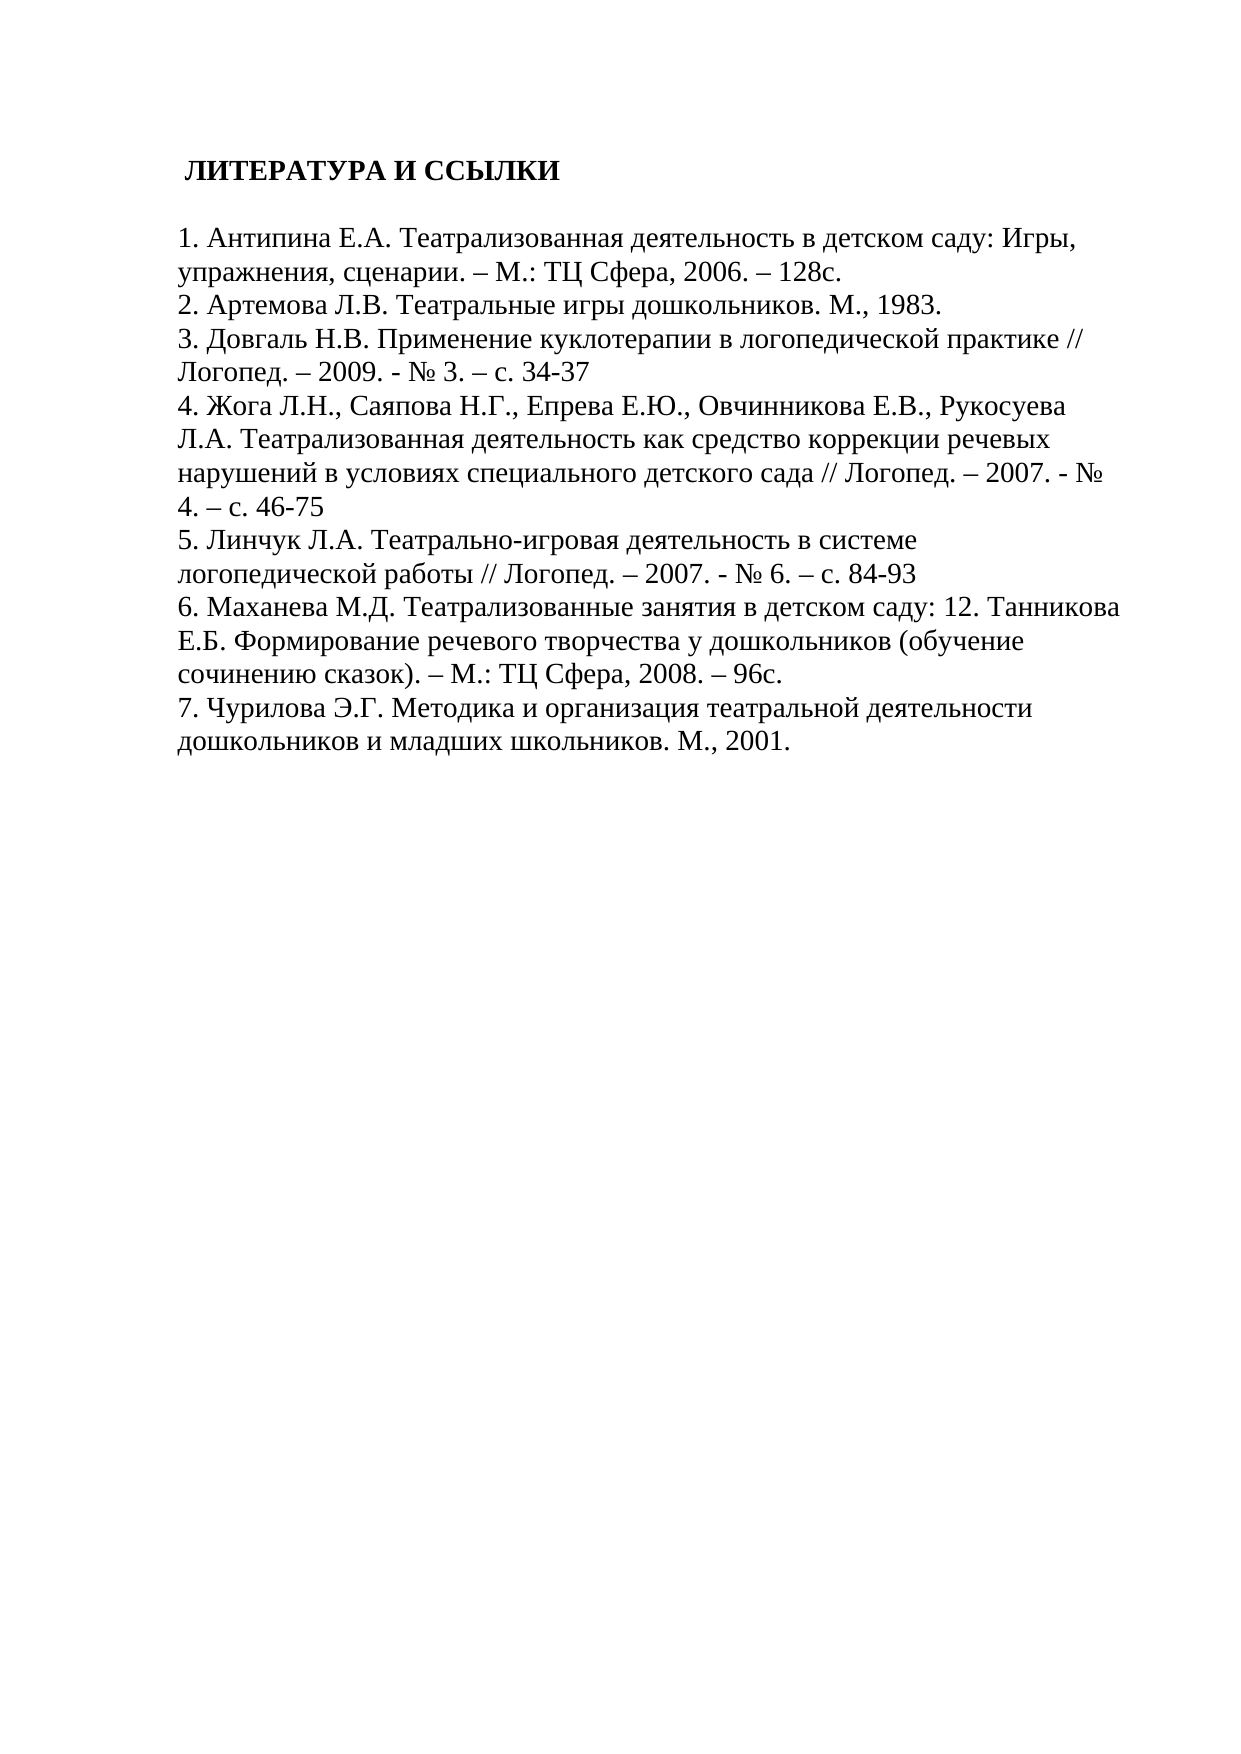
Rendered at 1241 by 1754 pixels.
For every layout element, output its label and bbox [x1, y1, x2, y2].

table_header [176, 118, 1126, 758]
